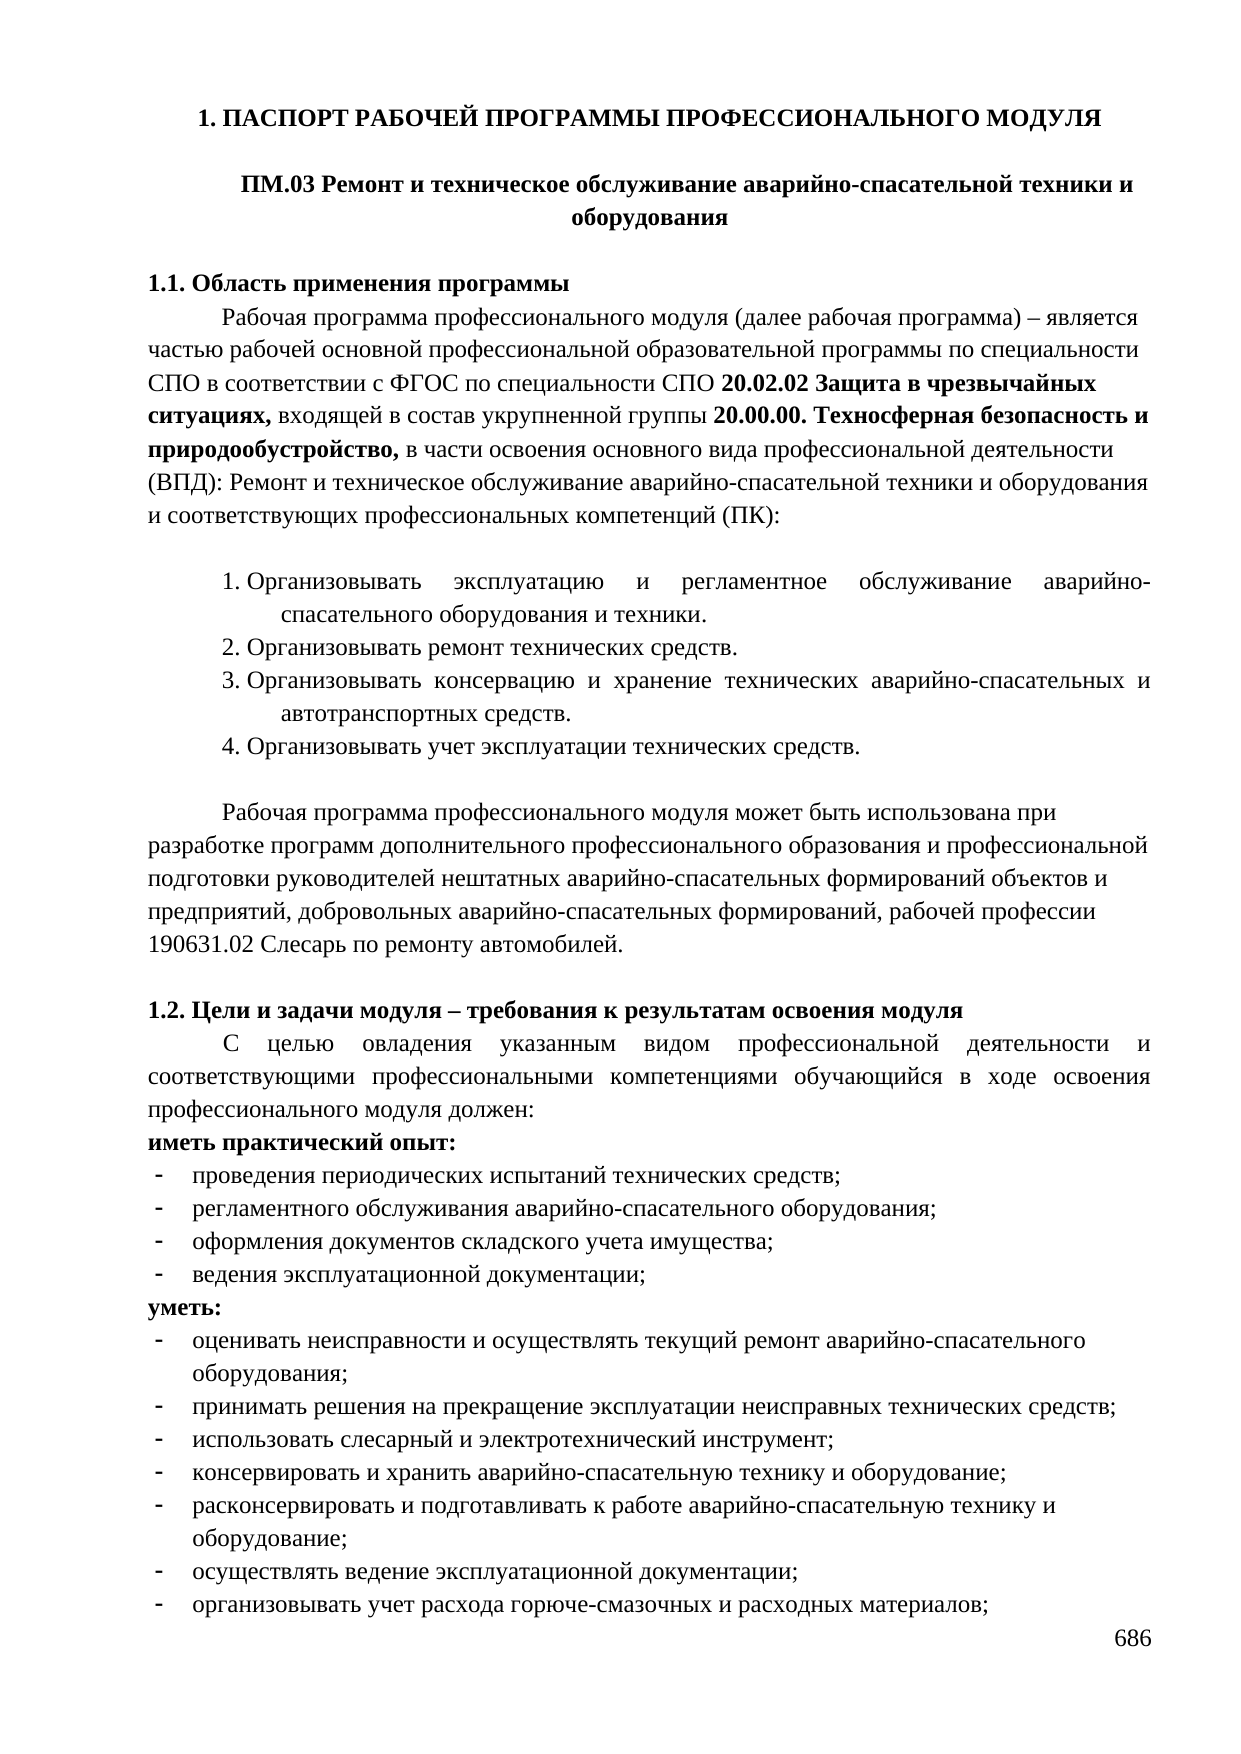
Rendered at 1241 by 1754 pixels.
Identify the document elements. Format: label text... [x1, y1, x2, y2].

text 1. Организовывать эксплуатацию и регламентное обслуживание аварийно-спасательного оборудования и техники. [222, 566, 1152, 627]
list оценивать неисправности и осуществлять текущий ремонт аварийно-спасательного оборудования; [154, 1325, 1152, 1387]
list организовывать учет расхода горюче-смазочных и расходных материалов; [154, 1589, 1152, 1618]
text 1. паспорт РАБОЧЕЙ ПРОГРАММЫ ПРОФЕССИОНАЛЬНОГО МОДУЛЯ [148, 103, 1152, 132]
list консервировать и хранить аварийно-спасательную технику и оборудование; [154, 1457, 1152, 1486]
text 1.2. Цели и задачи модуля – требования к результатам освоения модуля [148, 995, 1152, 1024]
text 1.1. Область применения программы [148, 268, 1171, 297]
text 2. Организовывать ремонт технических средств. [222, 632, 1152, 661]
list регламентного обслуживания аварийно-спасательного оборудования; [154, 1193, 1152, 1222]
text уметь: [148, 1292, 1152, 1321]
text Рабочая программа профессионального модуля (далее рабочая программа) – является частью рабочей основной профессиональной образовательной программы по специальности СПО в соответствии с ФГОС по специальности СПО 20.02.02 Защита в чрезвычайных ситуациях, входящей в состав укрупненной группы 20.00.00. Техносферная безопасность и природообустройство, в части освоения основного вида профессиональной деятельности (ВПД): Ремонт и техническое обслуживание аварийно-спасательной техники и оборудования и соответствующих профессиональных компетенций (ПК): [148, 302, 1152, 528]
list принимать решения на прекращение эксплуатации неисправных технических средств; [154, 1391, 1152, 1420]
list ведения эксплуатационной документации; [154, 1259, 1152, 1288]
list осуществлять ведение эксплуатационной документации; [154, 1556, 1152, 1585]
text С целью овладения указанным видом профессиональной деятельности и соответствующими профессиональными компетенциями обучающийся в ходе освоения профессионального модуля должен: [148, 1028, 1152, 1123]
text 4. Организовывать учет эксплуатации технических средств. [222, 731, 1152, 759]
list использовать слесарный и электротехнический инструмент; [154, 1424, 1152, 1453]
list оформления документов складского учета имущества; [154, 1226, 1152, 1255]
list расконсервировать и подготавливать к работе аварийно-спасательную технику и оборудование; [154, 1490, 1152, 1552]
text ПМ.03 Ремонт и техническое обслуживание аварийно-спасательной техники и оборудования [148, 169, 1152, 231]
text Рабочая программа профессионального модуля может быть использована при разработке программ дополнительного профессионального образования и профессиональной подготовки руководителей нештатных аварийно-спасательных формирований объектов и предприятий, добровольных аварийно-спасательных формирований, рабочей профессии 190631.02 Слесарь по ремонту автомобилей. [148, 797, 1152, 958]
list проведения периодических испытаний технических средств; [154, 1160, 1152, 1189]
text иметь практический опыт: [148, 1127, 1152, 1156]
text 3. Организовывать консервацию и хранение технических аварийно-спасательных и автотранспортных средств. [222, 665, 1152, 727]
